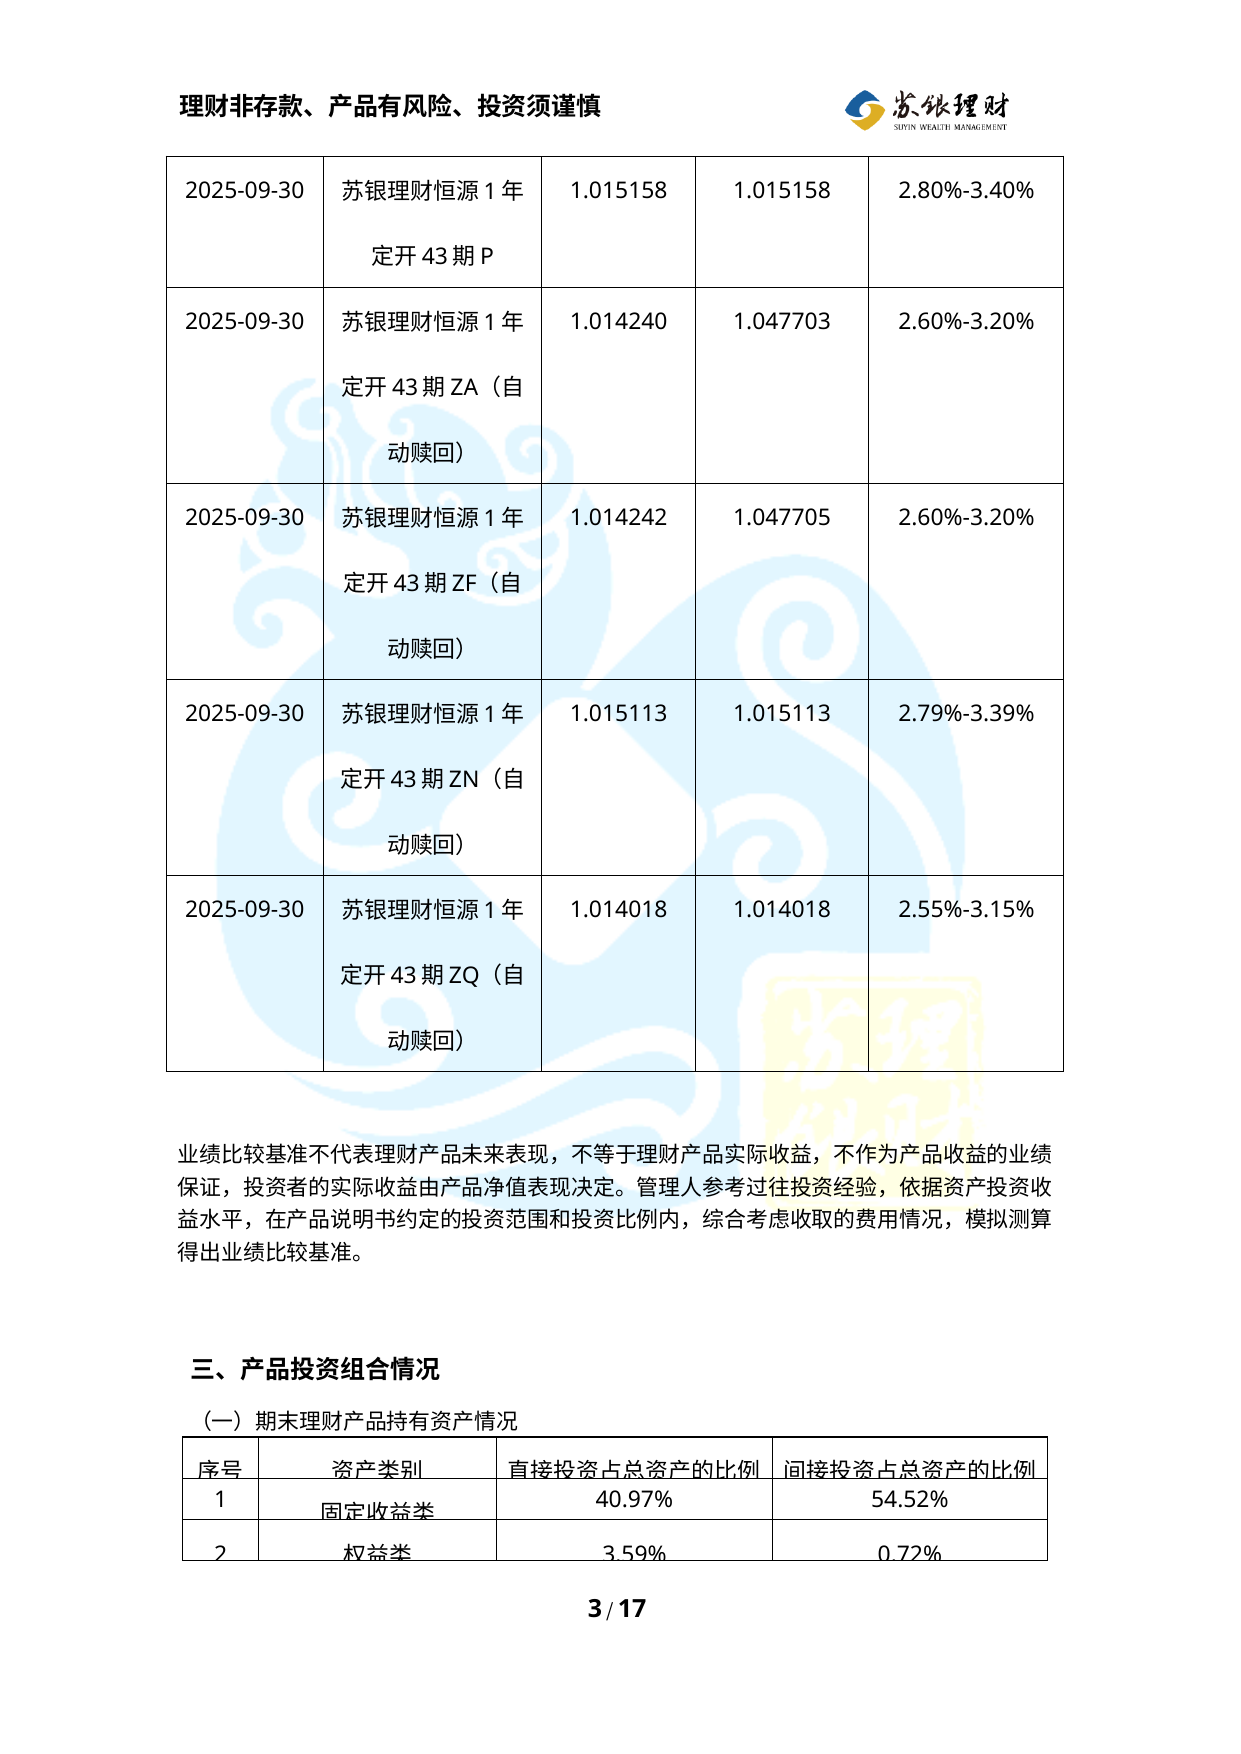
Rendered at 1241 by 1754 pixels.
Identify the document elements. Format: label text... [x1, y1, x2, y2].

subtitle 三、产品投资组合情况 [190, 1335, 1053, 1400]
table_cell 2.80%-3.40% [869, 157, 1063, 287]
table_cell 1 [183, 1479, 258, 1519]
table_cell 2.55%-3.15% [869, 876, 1063, 1071]
table_cell 1.015158 [542, 157, 695, 287]
table_cell 1.047705 [696, 484, 868, 679]
table_cell 2025-09-30 [167, 288, 323, 483]
table_cell 3.59% [497, 1520, 772, 1560]
table_cell 2 [183, 1520, 258, 1560]
table_cell 1.047703 [696, 288, 868, 483]
table_cell 2.60%-3.20% [869, 288, 1063, 483]
table_cell 1.015113 [542, 680, 695, 875]
table_cell 苏银理财恒源1年定开43期ZQ（自动赎回） [324, 876, 541, 1071]
table_cell 2025-09-30 [167, 680, 323, 875]
table_cell 2025-09-30 [167, 876, 323, 1071]
table_cell 1.014240 [542, 288, 695, 483]
table_cell 苏银理财恒源1年定开43期ZA（自动赎回） [324, 288, 541, 483]
table_cell 固定收益类 [259, 1479, 496, 1519]
table_cell 2025-09-30 [167, 484, 323, 679]
table_cell 苏银理财恒源1年定开43期ZN（自动赎回） [324, 680, 541, 875]
table_header 间接投资占总资产的比例 [773, 1438, 1047, 1478]
table_cell 2.60%-3.20% [869, 484, 1063, 679]
table_cell 1.015113 [696, 680, 868, 875]
picture [820, 72, 1039, 143]
table_cell 权益类 [259, 1520, 496, 1560]
table_cell 苏银理财恒源1年定开43期ZF（自动赎回） [324, 484, 541, 679]
table_cell 2.79%-3.39% [869, 680, 1063, 875]
table_header 直接投资占总资产的比例 [497, 1438, 772, 1478]
table_cell 1.015158 [696, 157, 868, 287]
table_cell 1.014018 [542, 876, 695, 1071]
table_header 资产类别 [259, 1438, 496, 1478]
subtitle （一）期末理财产品持有资产情况 [190, 1404, 1053, 1436]
table_cell 1.014242 [542, 484, 695, 679]
text 业绩比较基准不代表理财产品未来表现，不等于理财产品实际收益，不作为产品收益的业绩保证，投资者的实际收益由产品净值表现决定。管理人参考过往投资经验，依据资产投资收益水平，在产品说明书约定的投资范围和投资比例内，综合考虑收取的费用情况，模拟测算得出业绩比较基准。 [177, 1137, 1053, 1267]
table_cell 苏银理财恒源1年定开43期P [324, 157, 541, 287]
table_cell 54.52% [773, 1479, 1047, 1519]
table_cell 40.97% [497, 1479, 772, 1519]
table_header 序号 [183, 1438, 258, 1478]
table_cell 2025-09-30 [167, 157, 323, 287]
table_cell 1.014018 [696, 876, 868, 1071]
table_cell 0.72% [773, 1520, 1047, 1560]
